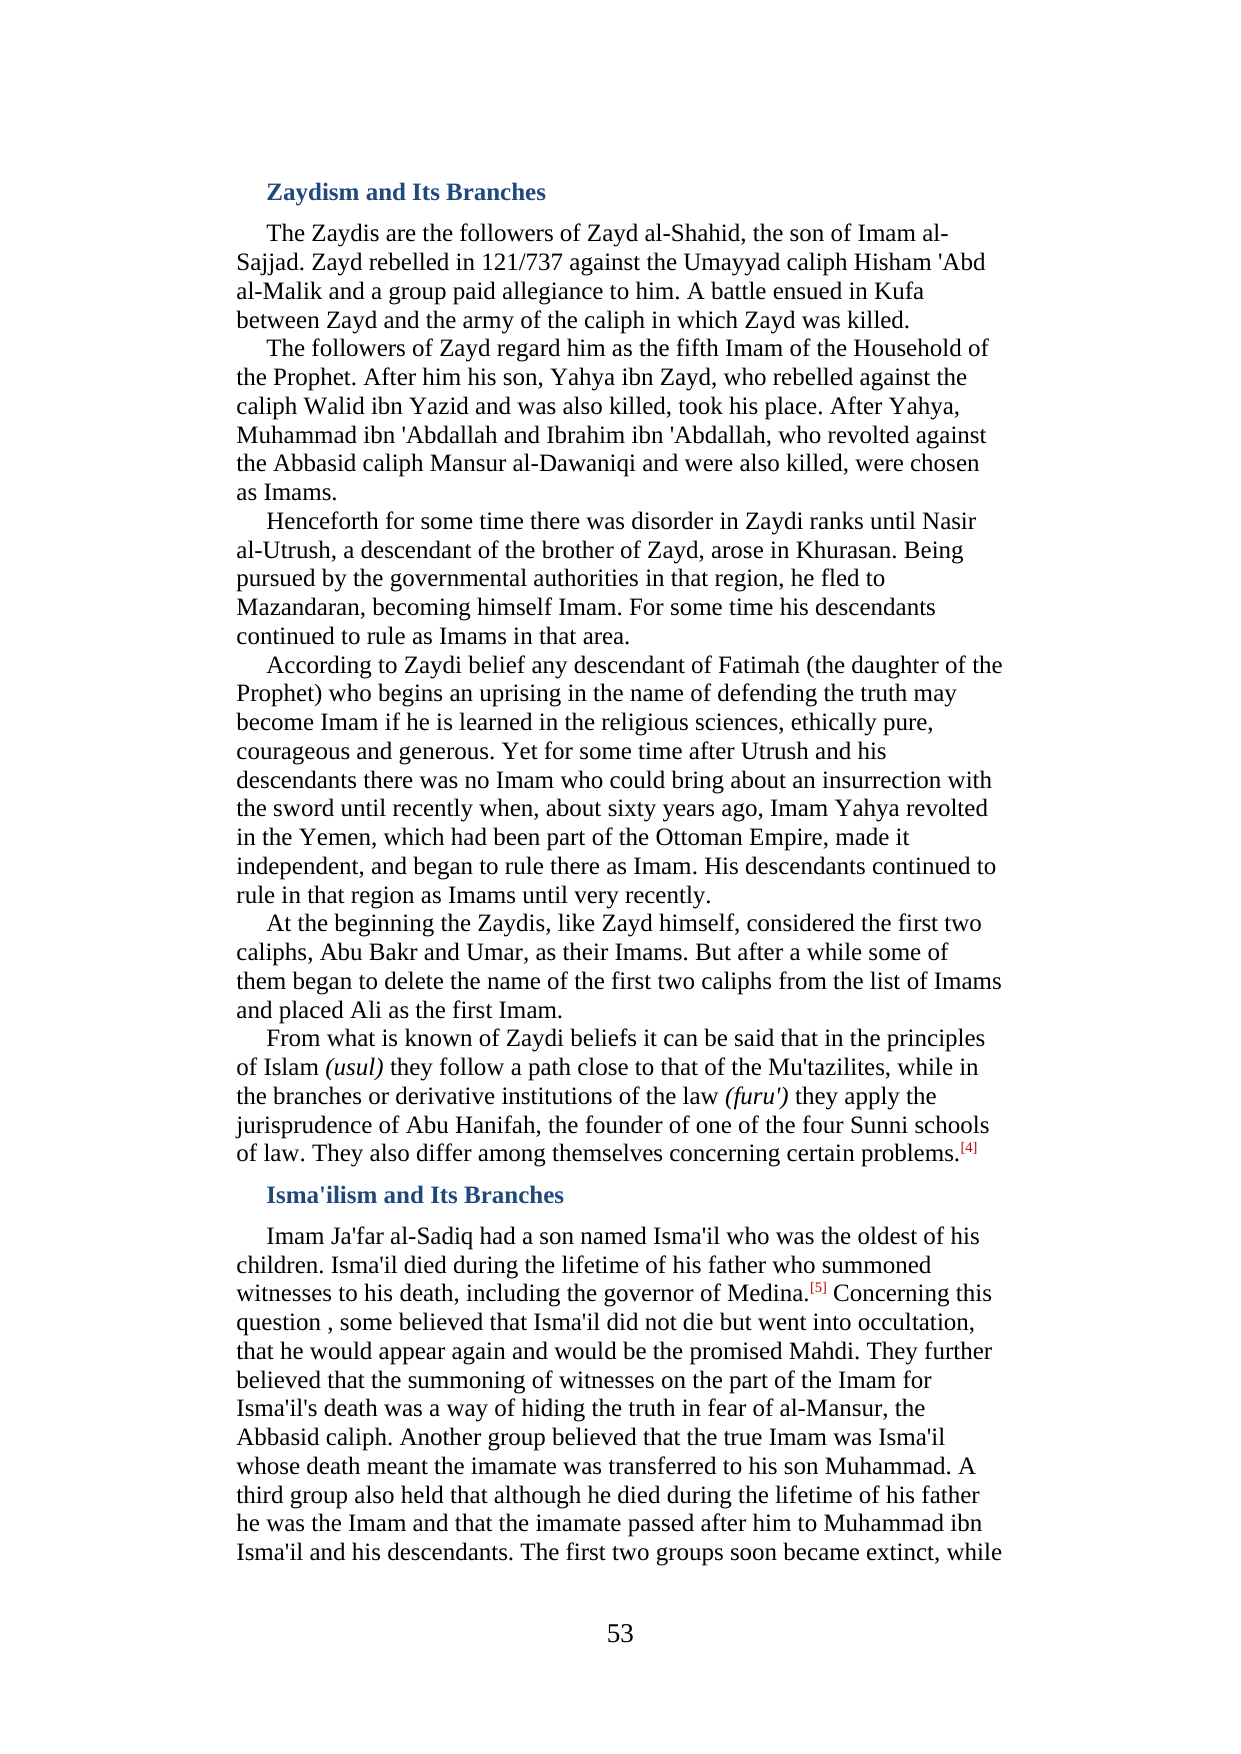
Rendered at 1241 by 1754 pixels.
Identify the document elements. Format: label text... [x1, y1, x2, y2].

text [236, 1221, 1004, 1566]
text From what is known of Zaydi beliefs it can be said that in the principles of Islam (usul) they follow a path close to that of the Mu'tazilites, while in the branches or derivative institutions of the law (furu') they apply the jurisprudence of Abu Hanifah, the founder of one of the four Sunni schools of law. They also differ among themselves concerning certain problems.[4] [236, 1023, 1004, 1167]
text The followers of Zayd regard him as the fifth Imam of the Household of the Prophet. After him his son, Yahya ibn Zayd, who rebelled against the caliph Walid ibn Yazid and was also killed, took his place. After Yahya, Muhammad ibn 'Abdallah and Ibrahim ibn 'Abdallah, who revolted against the Abbasid caliph Mansur al-Dawaniqi and were also killed, were chosen as Imams. [236, 333, 1004, 506]
subtitle Zaydism and Its Branches [236, 177, 1004, 206]
text At the beginning the Zaydis, like Zayd himself, considered the first two caliphs, Abu Bakr and Umar, as their Imams. But after a while some of them began to delete the name of the first two caliphs from the list of Imams and placed Ali as the first Imam. [236, 908, 1004, 1023]
text Henceforth for some time there was disorder in Zaydi ranks until Nasir al-Utrush, a descendant of the brother of Zayd, arose in Khurasan. Being pursued by the governmental authorities in that region, he fled to Mazandaran, becoming himself Imam. For some time his descendants continued to rule as Imams in that area. [236, 506, 1004, 650]
subtitle Isma'ilism and Its Branches [236, 1180, 1004, 1208]
text The Zaydis are the followers of Zayd al-Shahid, the son of Imam al-Sajjad. Zayd rebelled in 121/737 against the Umayyad caliph Hisham 'Abd al-Malik and a group paid allegiance to him. A battle ensued in Kufa between Zayd and the army of the caliph in which Zayd was killed. [236, 218, 1004, 333]
text According to Zaydi belief any descendant of Fatimah (the daughter of the Prophet) who begins an uprising in the name of defending the truth may become Imam if he is learned in the religious sciences, ethically pure, courageous and generous. Yet for some time after Utrush and his descendants there was no Imam who could bring about an insurrection with the sword until recently when, about sixty years ago, Imam Yahya revolted in the Yemen, which had been part of the Ottoman Empire, made it independent, and began to rule there as Imam. His descendants continued to rule in that region as Imams until very recently. [236, 650, 1004, 908]
